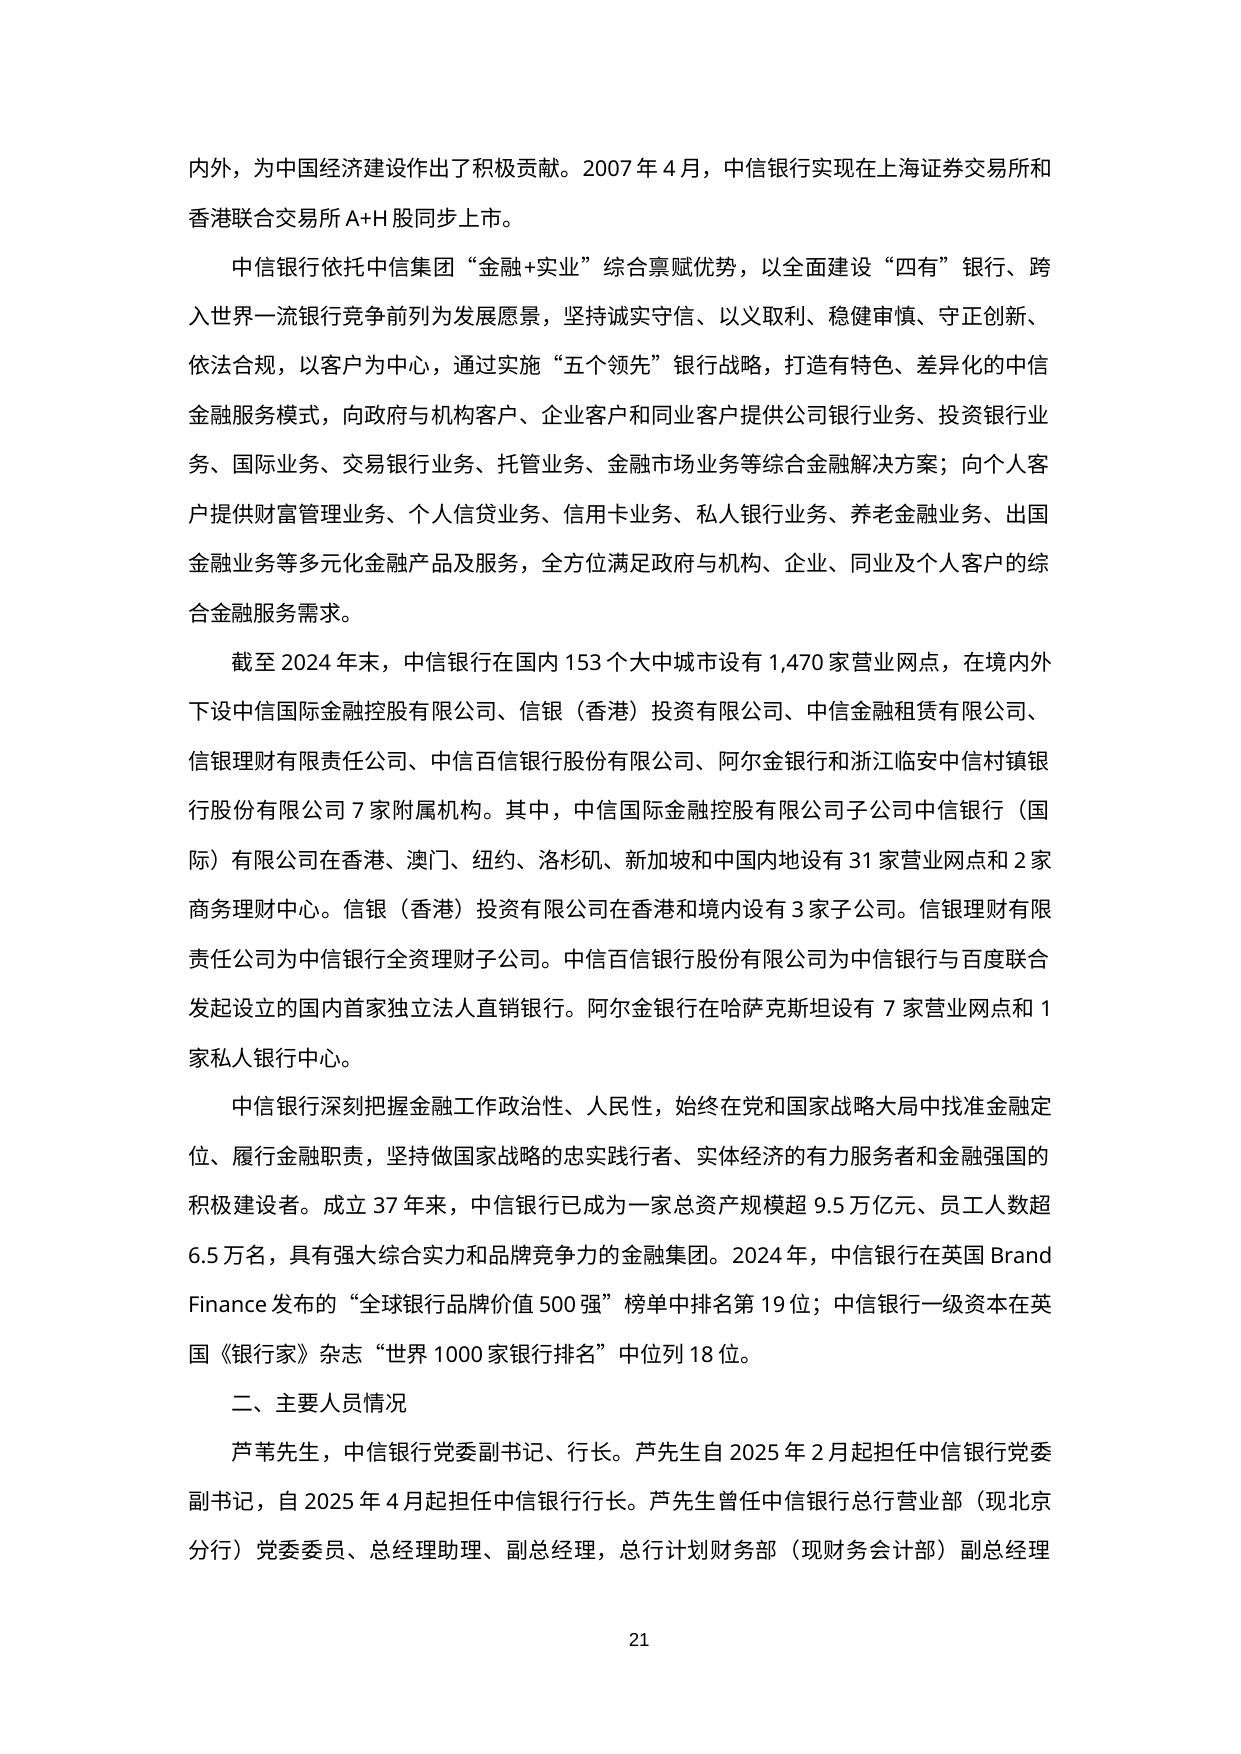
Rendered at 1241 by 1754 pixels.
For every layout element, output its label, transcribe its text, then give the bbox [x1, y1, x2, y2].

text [188, 151, 1052, 233]
text 截至2024年末，中信银行在国内153个大中城市设有1,470家营业网点，在境内外下设中信国际金融控股有限公司、信银（香港）投资有限公司、中信金融租赁有限公司、信银理财有限责任公司、中信百信银行股份有限公司、阿尔金银行和浙江临安中信村镇银行股份有限公司7家附属机构。其中，中信国际金融控股有限公司子公司中信银行（国际）有限公司在香港、澳门、纽约、洛杉矶、新加坡和中国内地设有31家营业网点和2家商务理财中心。信银（香港）投资有限公司在香港和境内设有3家子公司。信银理财有限责任公司为中信银行全资理财子公司。中信百信银行股份有限公司为中信银行与百度联合发起设立的国内首家独立法人直销银行。阿尔金银行在哈萨克斯坦设有7 家营业网点和1家私人银行中心。 [188, 644, 1052, 1073]
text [188, 1434, 1052, 1566]
text 中信银行深刻把握金融工作政治性、人民性，始终在党和国家战略大局中找准金融定位、履行金融职责，坚持做国家战略的忠实践行者、实体经济的有力服务者和金融强国的积极建设者。成立37年来，中信银行已成为一家总资产规模超9.5万亿元、员工人数超6.5万名，具有强大综合实力和品牌竞争力的金融集团。2024年，中信银行在英国Brand Finance发布的“全球银行品牌价值500强”榜单中排名第19位；中信银行一级资本在英国《银行家》杂志“世界1000家银行排名”中位列18位。 [188, 1089, 1052, 1369]
text 中信银行依托中信集团“金融+实业”综合禀赋优势，以全面建设“四有”银行、跨入世界一流银行竞争前列为发展愿景，坚持诚实守信、以义取利、稳健审慎、守正创新、依法合规，以客户为中心，通过实施“五个领先”银行战略，打造有特色、差异化的中信金融服务模式，向政府与机构客户、企业客户和同业客户提供公司银行业务、投资银行业务、国际业务、交易银行业务、托管业务、金融市场业务等综合金融解决方案；向个人客户提供财富管理业务、个人信贷业务、信用卡业务、私人银行业务、养老金融业务、出国金融业务等多元化金融产品及服务，全方位满足政府与机构、企业、同业及个人客户的综合金融服务需求。 [188, 249, 1052, 628]
text 二、主要人员情况 [188, 1385, 1052, 1418]
